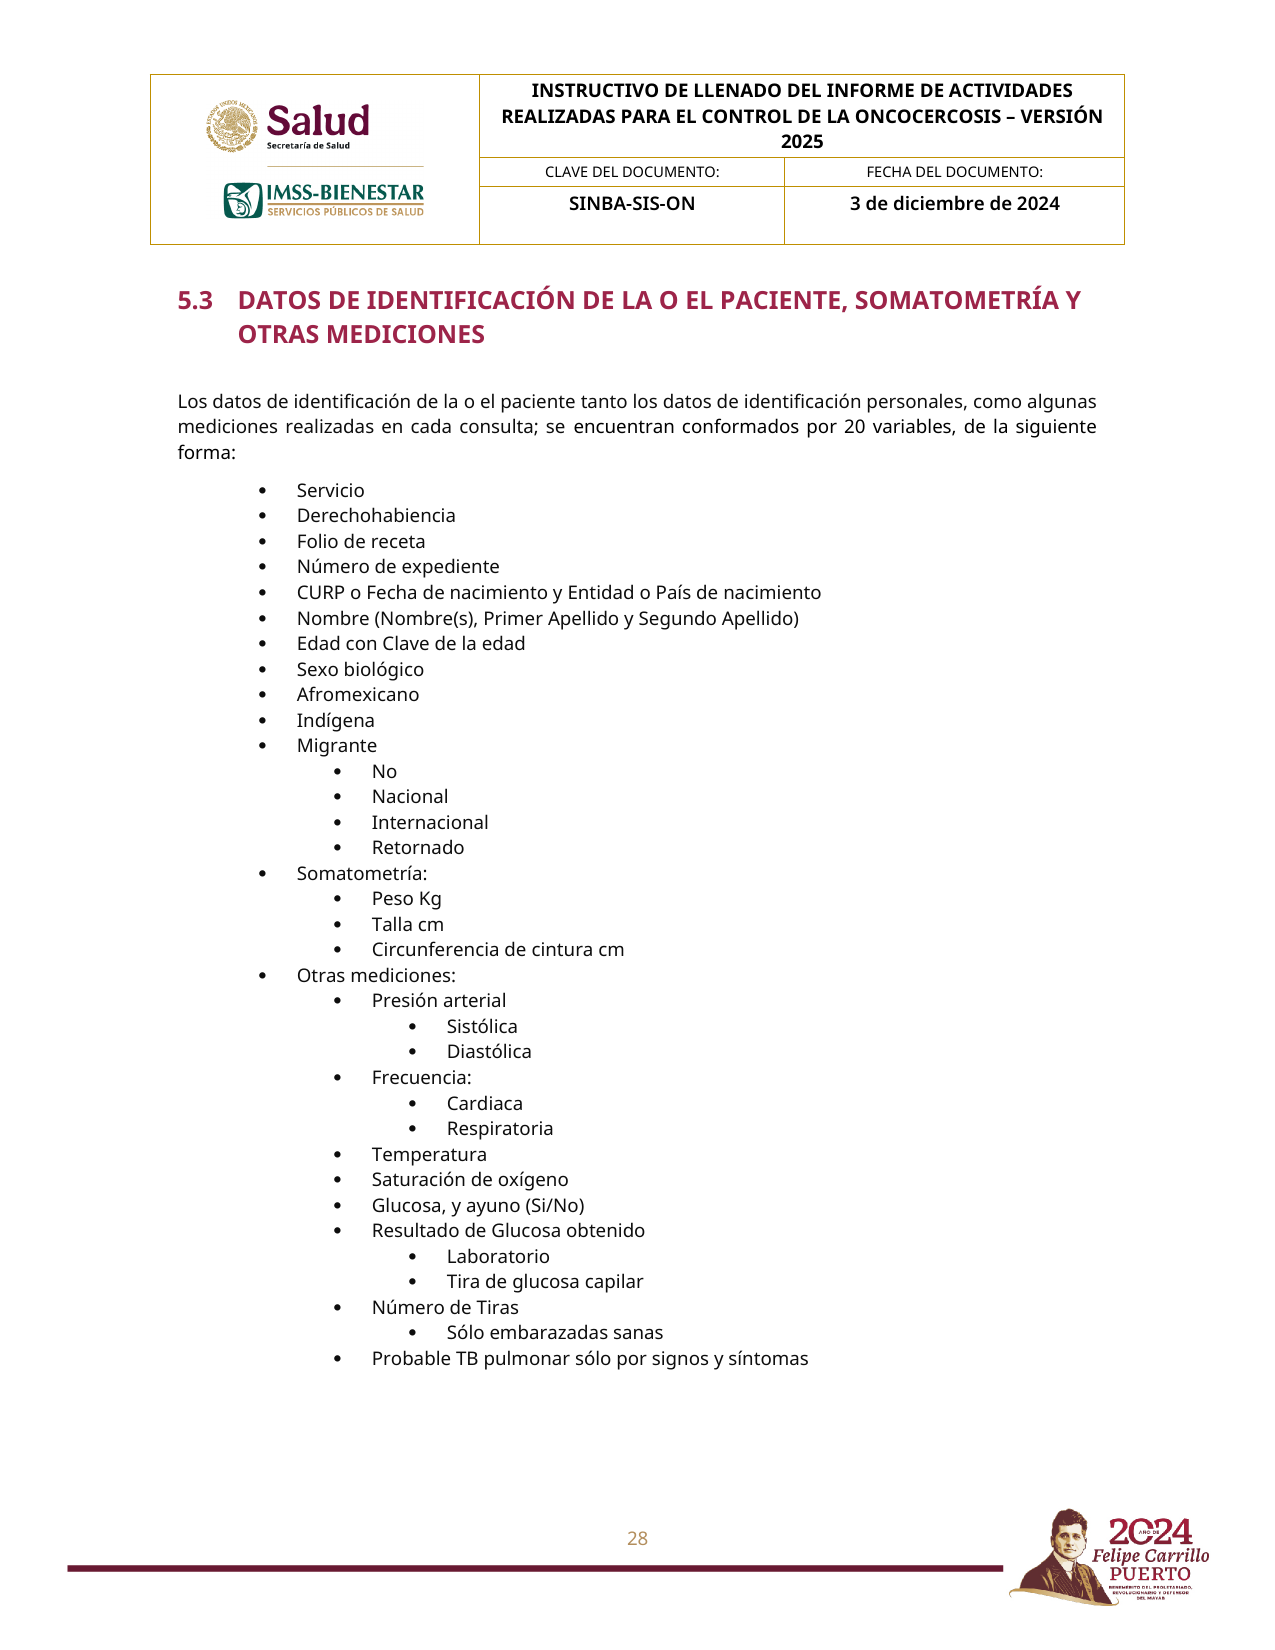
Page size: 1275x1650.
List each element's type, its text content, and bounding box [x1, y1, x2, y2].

list Somatometría: [259, 860, 1098, 886]
list Folio de receta [259, 528, 1098, 554]
list Saturación de oxígeno [334, 1166, 1098, 1192]
list Talla cm [334, 911, 1098, 937]
list No [334, 758, 1098, 783]
list Cardiaca [409, 1090, 1098, 1115]
list Edad con Clave de la edad [259, 630, 1098, 656]
list Migrante [259, 732, 1098, 758]
list Número de expediente [259, 554, 1098, 579]
list CURP o Fecha de nacimiento y Entidad o País de nacimiento [259, 579, 1098, 605]
list Temperatura [334, 1141, 1098, 1166]
list Derechohabiencia [259, 503, 1098, 528]
list Otras mediciones: [259, 962, 1098, 988]
list Resultado de Glucosa obtenido [334, 1217, 1098, 1243]
list Frecuencia: [334, 1064, 1098, 1090]
picture [0, 1497, 1275, 1650]
list Número de Tiras [334, 1294, 1098, 1319]
text Los datos de identificación de la o el paciente tanto los datos de identificación personales, como algunas mediciones realizadas en cada consulta; se encuentran conformados por 20 variables, de la siguiente forma: [177, 388, 1098, 465]
list Nombre (Nombre(s), Primer Apellido y Segundo Apellido) [259, 605, 1098, 630]
list Circunferencia de cintura cm [334, 937, 1098, 962]
list Diastólica [409, 1039, 1098, 1064]
list Tira de glucosa capilar [409, 1268, 1098, 1294]
list Afromexicano [259, 681, 1098, 707]
list Respiratoria [409, 1115, 1098, 1141]
list Probable TB pulmonar sólo por signos y síntomas [334, 1345, 1098, 1371]
list Internacional [334, 809, 1098, 834]
list Sexo biológico [259, 656, 1098, 681]
list Sistólica [409, 1013, 1098, 1039]
list Laboratorio [409, 1243, 1098, 1268]
list Sólo embarazadas sanas [409, 1319, 1098, 1345]
list Peso Kg [334, 886, 1098, 911]
picture [206, 100, 424, 219]
list Servicio [259, 477, 1098, 503]
subtitle Datos de identificación de la o el paciente, somatometría y otras mediciones [485, 283, 1098, 351]
list Glucosa, y ayuno (Si/No) [334, 1192, 1098, 1217]
list Indígena [259, 707, 1098, 732]
list Nacional [334, 783, 1098, 809]
list Presión arterial [334, 988, 1098, 1013]
list Retornado [334, 834, 1098, 860]
